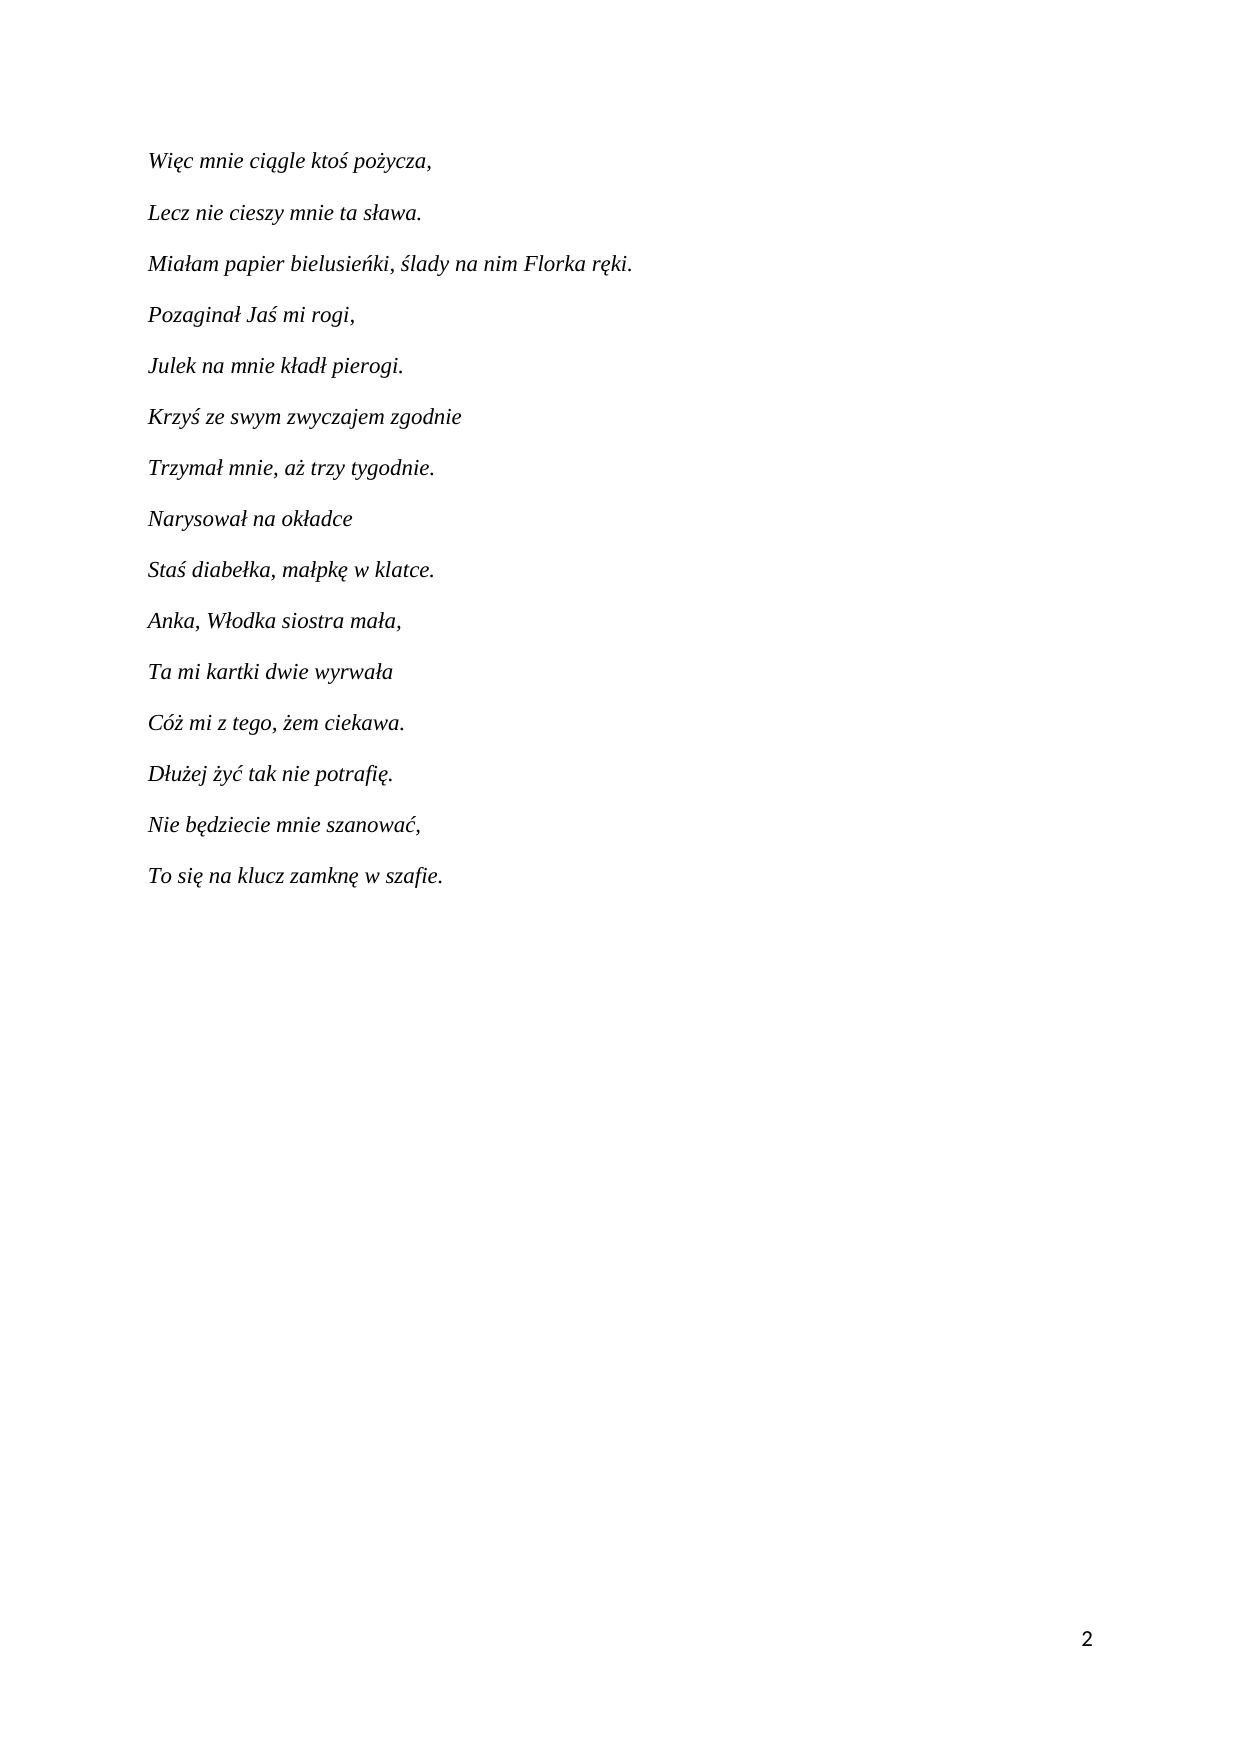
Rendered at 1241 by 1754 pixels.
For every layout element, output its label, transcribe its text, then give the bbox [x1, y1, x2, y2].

text Ta mi kartki dwie wyrwała [148, 658, 1093, 684]
text Cóż mi z tego, żem ciekawa. [148, 709, 1093, 735]
text Dłużej żyć tak nie potrafię. [148, 760, 1093, 786]
text Krzyś ze swym zwyczajem zgodnie [148, 403, 1093, 429]
text Pozaginał Jaś mi rogi, [148, 301, 1093, 327]
text Staś diabełka, małpkę w klatce. [148, 556, 1093, 582]
text Julek na mnie kładł pierogi. [148, 352, 1093, 378]
text Trzymał mnie, aż trzy tygodnie. [148, 454, 1093, 480]
text Anka, Włodka siostra mała, [148, 607, 1093, 633]
text Lecz nie cieszy mnie ta sława. [148, 199, 1093, 225]
text Narysował na okładce [148, 505, 1093, 531]
text Więc mnie ciągle ktoś pożycza, [148, 148, 1093, 174]
text Nie będziecie mnie szanować, [148, 811, 1093, 837]
text To się na klucz zamknę w szafie. [148, 862, 1093, 888]
text Miałam papier bielusieńki, ślady na nim Florka ręki. [148, 250, 1093, 276]
